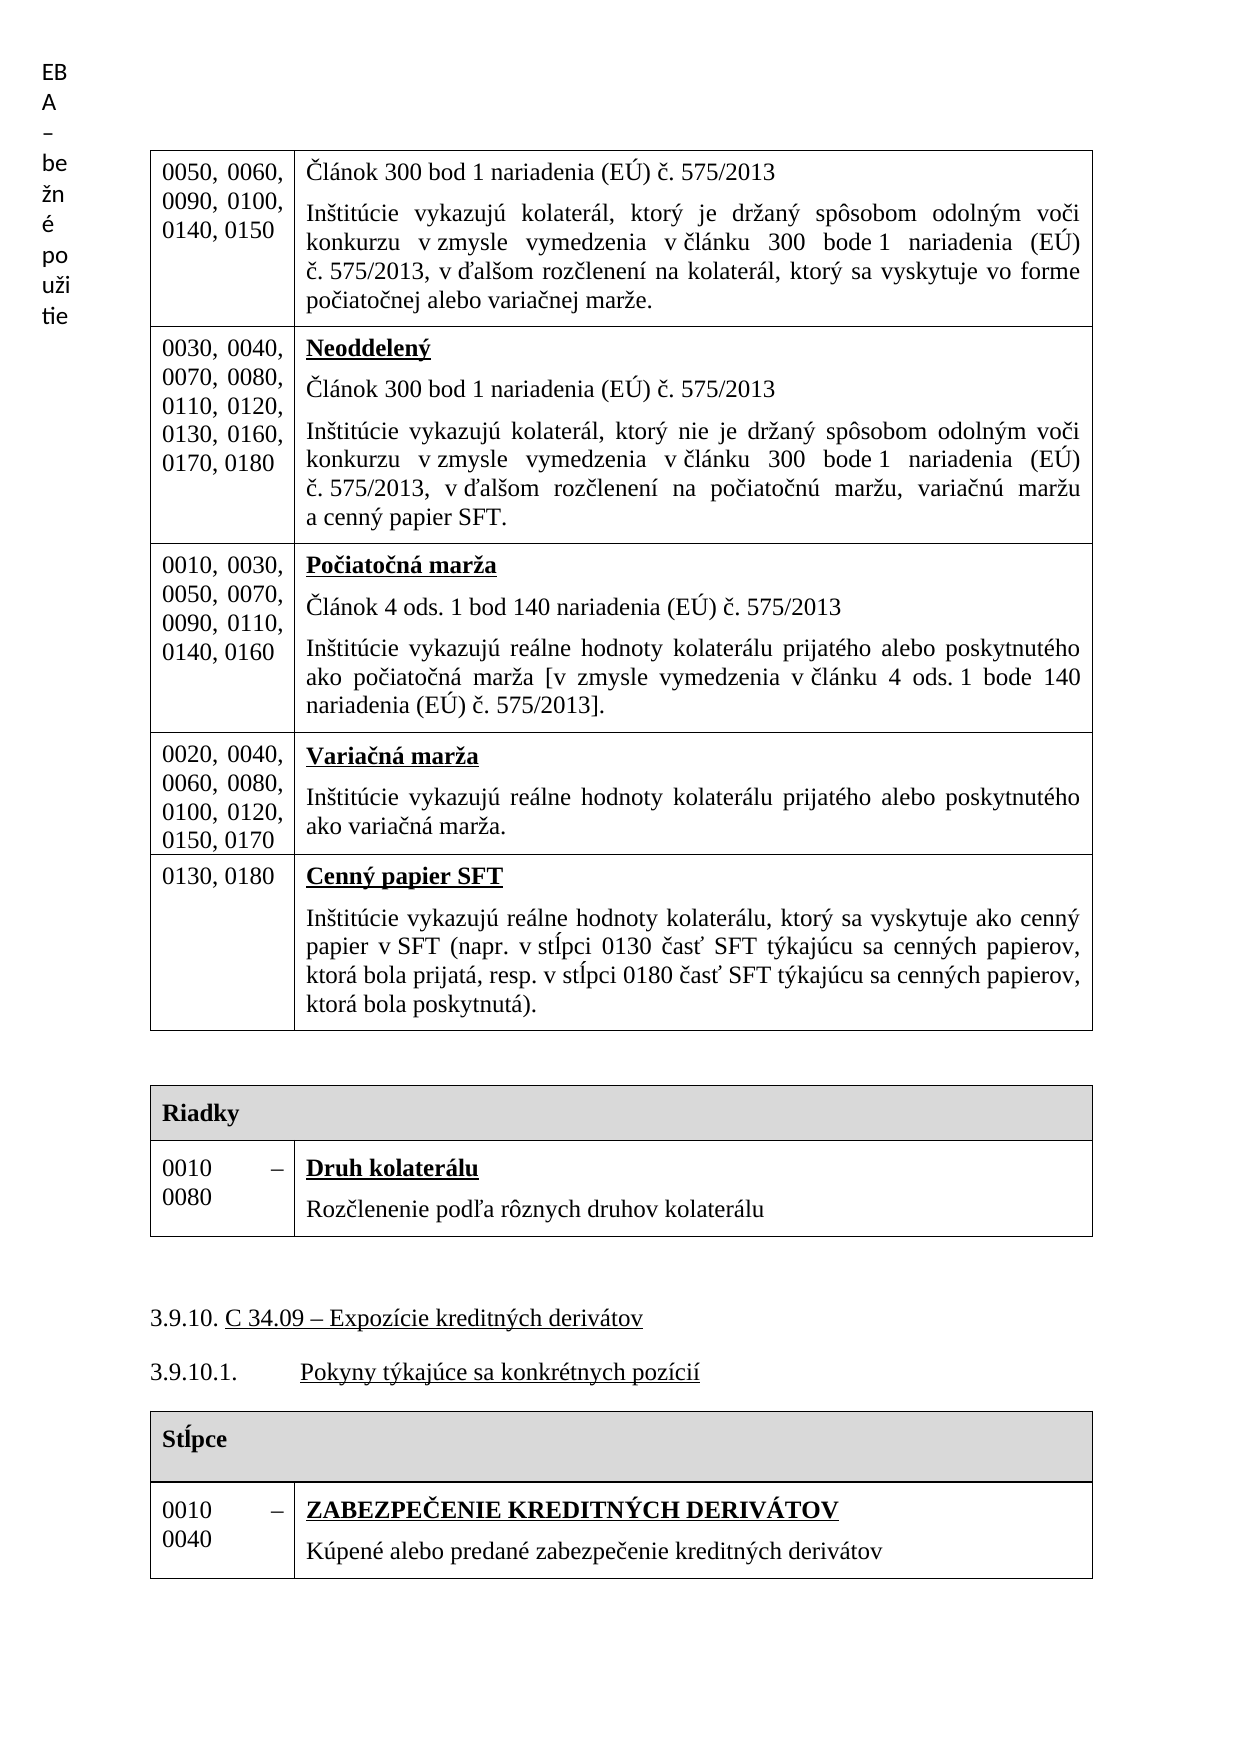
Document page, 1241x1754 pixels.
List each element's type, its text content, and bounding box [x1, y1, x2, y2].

table_cell 0010 – 0080 [151, 1141, 294, 1236]
table_header Stĺpce [151, 1412, 1092, 1481]
table_cell Počiatočná marža Článok 4 ods. 1 bod 140 nariadenia (EÚ) č. 575/2013 Inštitúcie vykazujú reálne hodnoty kolaterálu prijatého alebo poskytnutého ako počiatočná marža [v zmysle vymedzenia v článku 4 ods. 1 bode 140 nariadenia (EÚ) č. 575/2013]. [295, 544, 1092, 732]
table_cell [295, 151, 1092, 326]
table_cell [151, 151, 294, 326]
table_header Riadky [151, 1086, 1092, 1140]
table_cell 0020, 0040, 0060, 0080, 0100, 0120, 0150, 0170 [151, 733, 294, 854]
table_cell Cenný papier SFT Inštitúcie vykazujú reálne hodnoty kolaterálu, ktorý sa vyskytuje ako cenný papier v SFT (napr. v stĺpci 0130 časť SFT týkajúcu sa cenných papierov, ktorá bola prijatá, resp. v stĺpci 0180 časť SFT týkajúcu sa cenných papierov, ktorá bola poskytnutá). [295, 855, 1092, 1030]
table_cell Neoddelený Článok 300 bod 1 nariadenia (EÚ) č. 575/2013 Inštitúcie vykazujú kolaterál, ktorý nie je držaný spôsobom odolným voči konkurzu v zmysle vymedzenia v článku 300 bode 1 nariadenia (EÚ) č. 575/2013, v ďalšom rozčlenení na počiatočnú maržu, variačnú maržu a cenný papier SFT. [295, 327, 1092, 543]
table_cell Druh kolaterálu Rozčlenenie podľa rôznych druhov kolaterálu [295, 1141, 1092, 1236]
list Pokyny týkajúce sa konkrétnych pozícií [150, 1357, 1090, 1386]
list C 34.09 – Expozície kreditných derivátov [150, 1303, 1090, 1332]
table_cell Variačná marža Inštitúcie vykazujú reálne hodnoty kolaterálu prijatého alebo poskytnutého ako variačná marža. [295, 733, 1092, 854]
table_cell 0130, 0180 [151, 855, 294, 1030]
table_cell 0010, 0030, 0050, 0070, 0090, 0110, 0140, 0160 [151, 544, 294, 732]
table_cell 0010 – 0040 [151, 1483, 294, 1577]
table_cell ZABEZPEČENIE KREDITNÝCH DERIVÁTOV Kúpené alebo predané zabezpečenie kreditných derivátov [295, 1483, 1092, 1577]
table_cell 0030, 0040, 0070, 0080, 0110, 0120, 0130, 0160, 0170, 0180 [151, 327, 294, 543]
